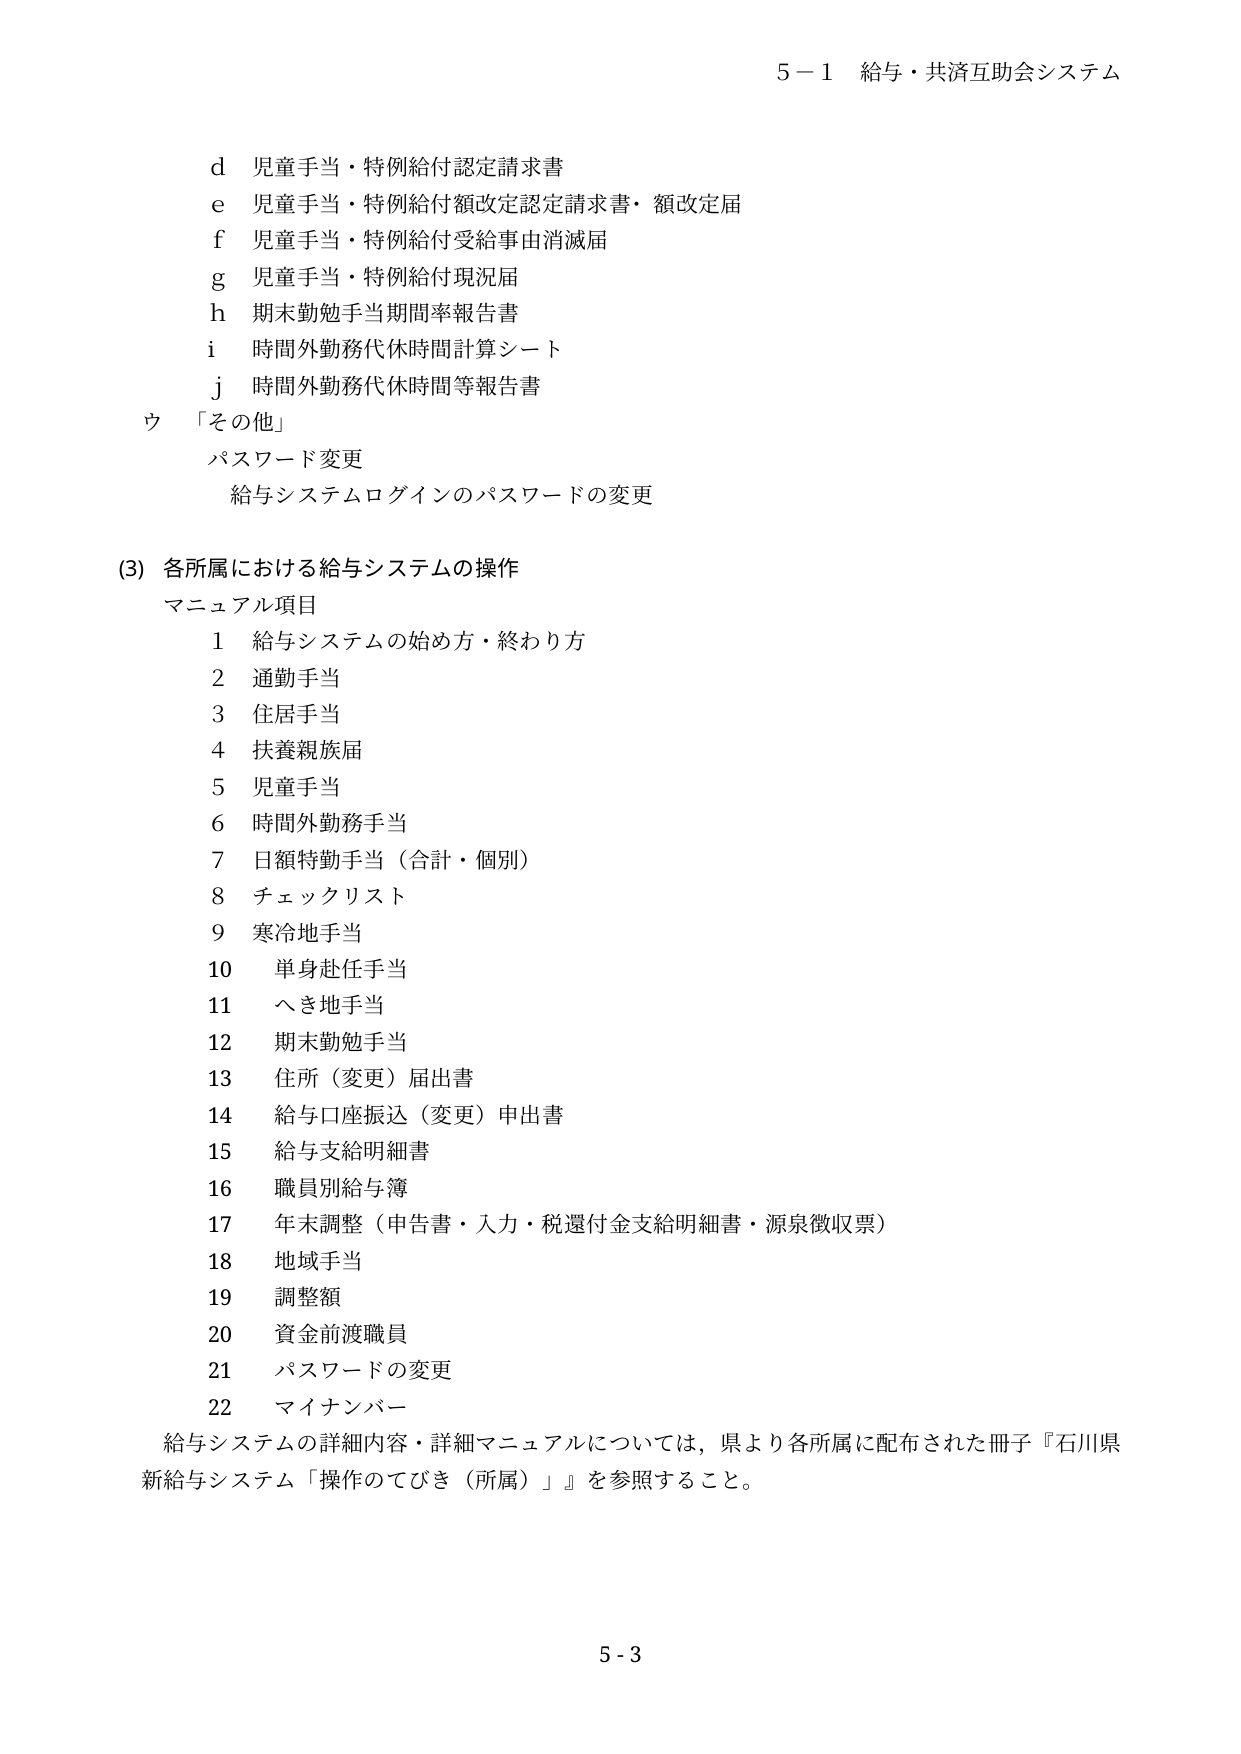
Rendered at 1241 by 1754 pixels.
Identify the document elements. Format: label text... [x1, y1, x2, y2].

text ⅰ 時間外勤務代休時間計算シート [186, 330, 1122, 367]
text 21 パスワードの変更 [186, 1351, 1122, 1387]
text ５ 児童手当 [186, 768, 1122, 804]
text ウ 「その他」 [141, 403, 1122, 439]
text ９ 寒冷地手当 [186, 913, 1122, 950]
text ８ チェックリスト [186, 877, 1122, 913]
text １ 給与システムの始め方・終わり方 [186, 622, 1122, 658]
text マニュアル項目 [163, 585, 1122, 622]
text 14 給与口座振込（変更）申出書 [186, 1096, 1122, 1132]
text 15 給与支給明細書 [186, 1132, 1122, 1169]
text ｆ 児童手当・特例給付受給事由消滅届 [186, 221, 1122, 257]
text 12 期末勤勉手当 [186, 1023, 1122, 1059]
text 19 調整額 [186, 1278, 1122, 1314]
text ｊ 時間外勤務代休時間等報告書 [186, 367, 1122, 403]
text ｅ 児童手当・特例給付額改定認定請求書･額改定届 [186, 184, 1122, 221]
text 給与システムの詳細内容・詳細マニュアルについては，県より各所属に配布された冊子『石川県新給与システム「操作のてびき（所属）」』を参照すること。 [141, 1424, 1122, 1497]
text 20 資金前渡職員 [186, 1314, 1122, 1351]
text 16 職員別給与簿 [186, 1169, 1122, 1205]
text ３ 住居手当 [186, 695, 1122, 731]
text ２ 通勤手当 [186, 658, 1122, 695]
text 給与システムログインのパスワードの変更 [208, 476, 1122, 512]
text ７ 日額特勤手当（合計・個別） [186, 841, 1122, 877]
text ４ 扶養親族届 [186, 731, 1122, 768]
text ｇ 児童手当・特例給付現況届 [186, 257, 1122, 294]
text ｄ 児童手当・特例給付認定請求書 [186, 148, 1122, 184]
text 22 マイナンバー [186, 1387, 1122, 1424]
text ｈ 期末勤勉手当期間率報告書 [186, 294, 1122, 330]
text ６ 時間外勤務手当 [186, 804, 1122, 841]
text 10 単身赴任手当 [186, 950, 1122, 986]
text (3) 各所属における給与システムの操作 [118, 549, 1122, 585]
text 17 年末調整（申告書・入力・税還付金支給明細書・源泉徴収票） [186, 1205, 1122, 1242]
text 11 へき地手当 [186, 986, 1122, 1023]
text 18 地域手当 [186, 1242, 1122, 1278]
text 13 住所（変更）届出書 [186, 1059, 1122, 1096]
text パスワード変更 [186, 439, 1122, 476]
